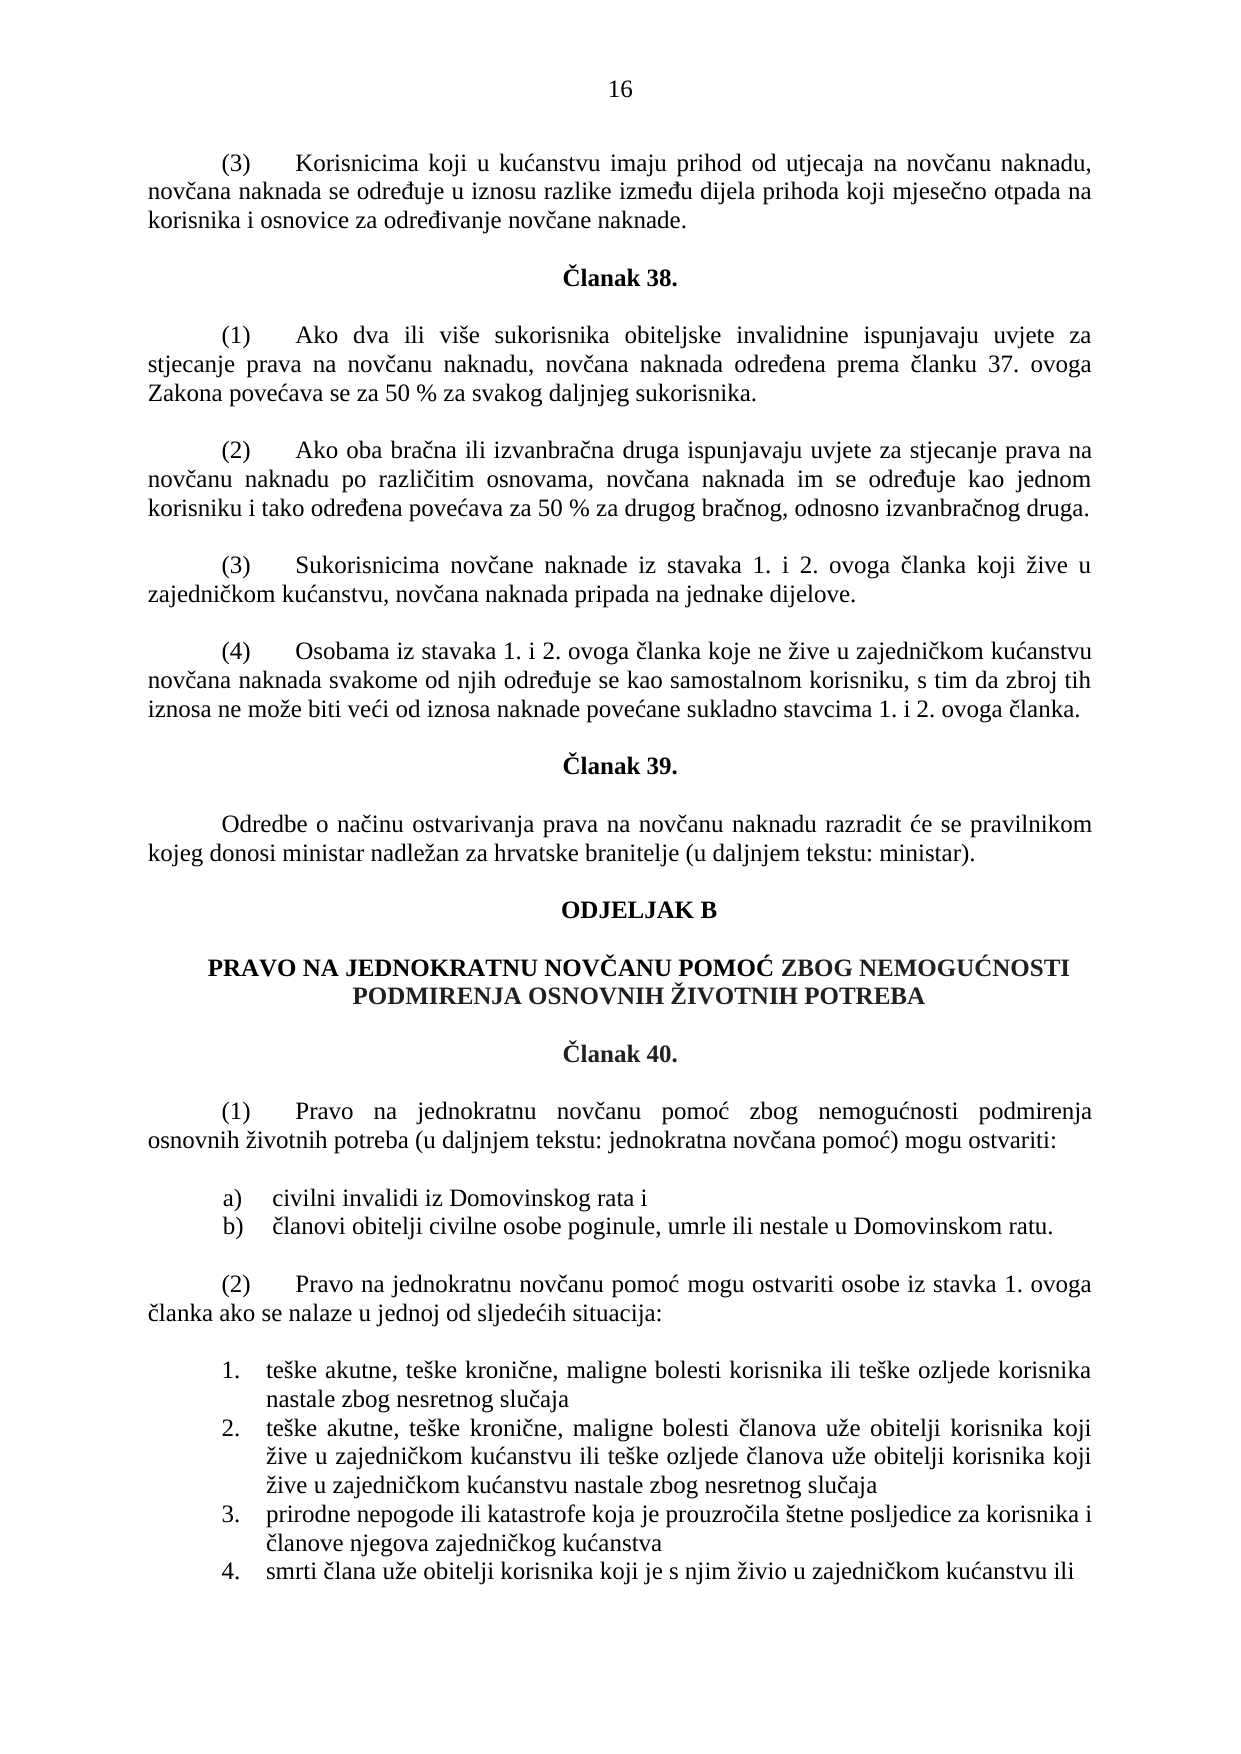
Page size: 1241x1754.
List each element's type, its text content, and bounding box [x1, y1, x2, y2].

text Članak 40. [148, 1039, 1093, 1068]
text Odredbe o načinu ostvarivanja prava na novčanu naknadu razradit će se pravilnikom kojeg donosi ministar nadležan za hrvatske branitelje (u daljnjem tekstu: ministar). [148, 809, 1093, 866]
text Članak 38. [148, 263, 1093, 291]
list prirodne nepogode ili katastrofe koja je prouzročila štetne posljedice za korisnika i članove njegova zajedničkog kućanstva [221, 1499, 1093, 1556]
list članovi obitelji civilne osobe poginule, umrle ili nestale u Domovinskom ratu. [223, 1211, 1093, 1240]
text (3) Sukorisnicima novčane naknade iz stavaka 1. i 2. ovoga članka koji žive u zajedničkom kućanstvu, novčana naknada pripada na jednake dijelove. [148, 550, 1093, 608]
text ODJELJAK B [185, 895, 1093, 924]
list teške akutne, teške kronične, maligne bolesti korisnika ili teške ozljede korisnika nastale zbog nesretnog slučaja [221, 1355, 1093, 1413]
list civilni invalidi iz Domovinskog rata i [223, 1183, 1093, 1211]
list teške akutne, teške kronične, maligne bolesti članova uže obitelji korisnika koji žive u zajedničkom kućanstvu ili teške ozljede članova uže obitelji korisnika koji žive u zajedničkom kućanstvu nastale zbog nesretnog slučaja [221, 1413, 1093, 1499]
text (4) Osobama iz stavaka 1. i 2. ovoga članka koje ne žive u zajedničkom kućanstvu novčana naknada svakome od njih određuje se kao samostalnom korisniku, s tim da zbroj tih iznosa ne može biti veći od iznosa naknade povećane sukladno stavcima 1. i 2. ovoga članka. [148, 636, 1093, 723]
text (3) Korisnicima koji u kućanstvu imaju prihod od utjecaja na novčanu naknadu, novčana naknada se određuje u iznosu razlike između dijela prihoda koji mjesečno otpada na korisnika i osnovice za određivanje novčane naknade. [148, 148, 1093, 234]
text (1) Ako dva ili više sukorisnika obiteljske invalidnine ispunjavaju uvjete za stjecanje prava na novčanu naknadu, novčana naknada određena prema članku 37. ovoga Zakona povećava se za 50 % za svakog daljnjeg sukorisnika. [148, 320, 1093, 406]
text (2) Ako oba bračna ili izvanbračna druga ispunjavaju uvjete za stjecanje prava na novčanu naknadu po različitim osnovama, novčana naknada im se određuje kao jednom korisniku i tako određena povećava za 50 % za drugog bračnog, odnosno izvanbračnog druga. [148, 435, 1093, 521]
text (2) Pravo na jednokratnu novčanu pomoć mogu ostvariti osobe iz stavka 1. ovoga članka ako se nalaze u jednoj od sljedećih situacija: [148, 1269, 1093, 1326]
list smrti člana uže obitelji korisnika koji je s njim živio u zajedničkom kućanstvu ili [221, 1556, 1093, 1585]
text Članak 39. [148, 751, 1093, 780]
text PRAVO NA JEDNOKRATNU NOVČANU POMOĆ ZBOG NEMOGUĆNOSTI PODMIRENJA OSNOVNIH ŽIVOTNIH POTREBA [185, 953, 1093, 1010]
text (1) Pravo na jednokratnu novčanu pomoć zbog nemogućnosti podmirenja osnovnih životnih potreba (u daljnjem tekstu: jednokratna novčana pomoć) mogu ostvariti: [148, 1096, 1093, 1154]
